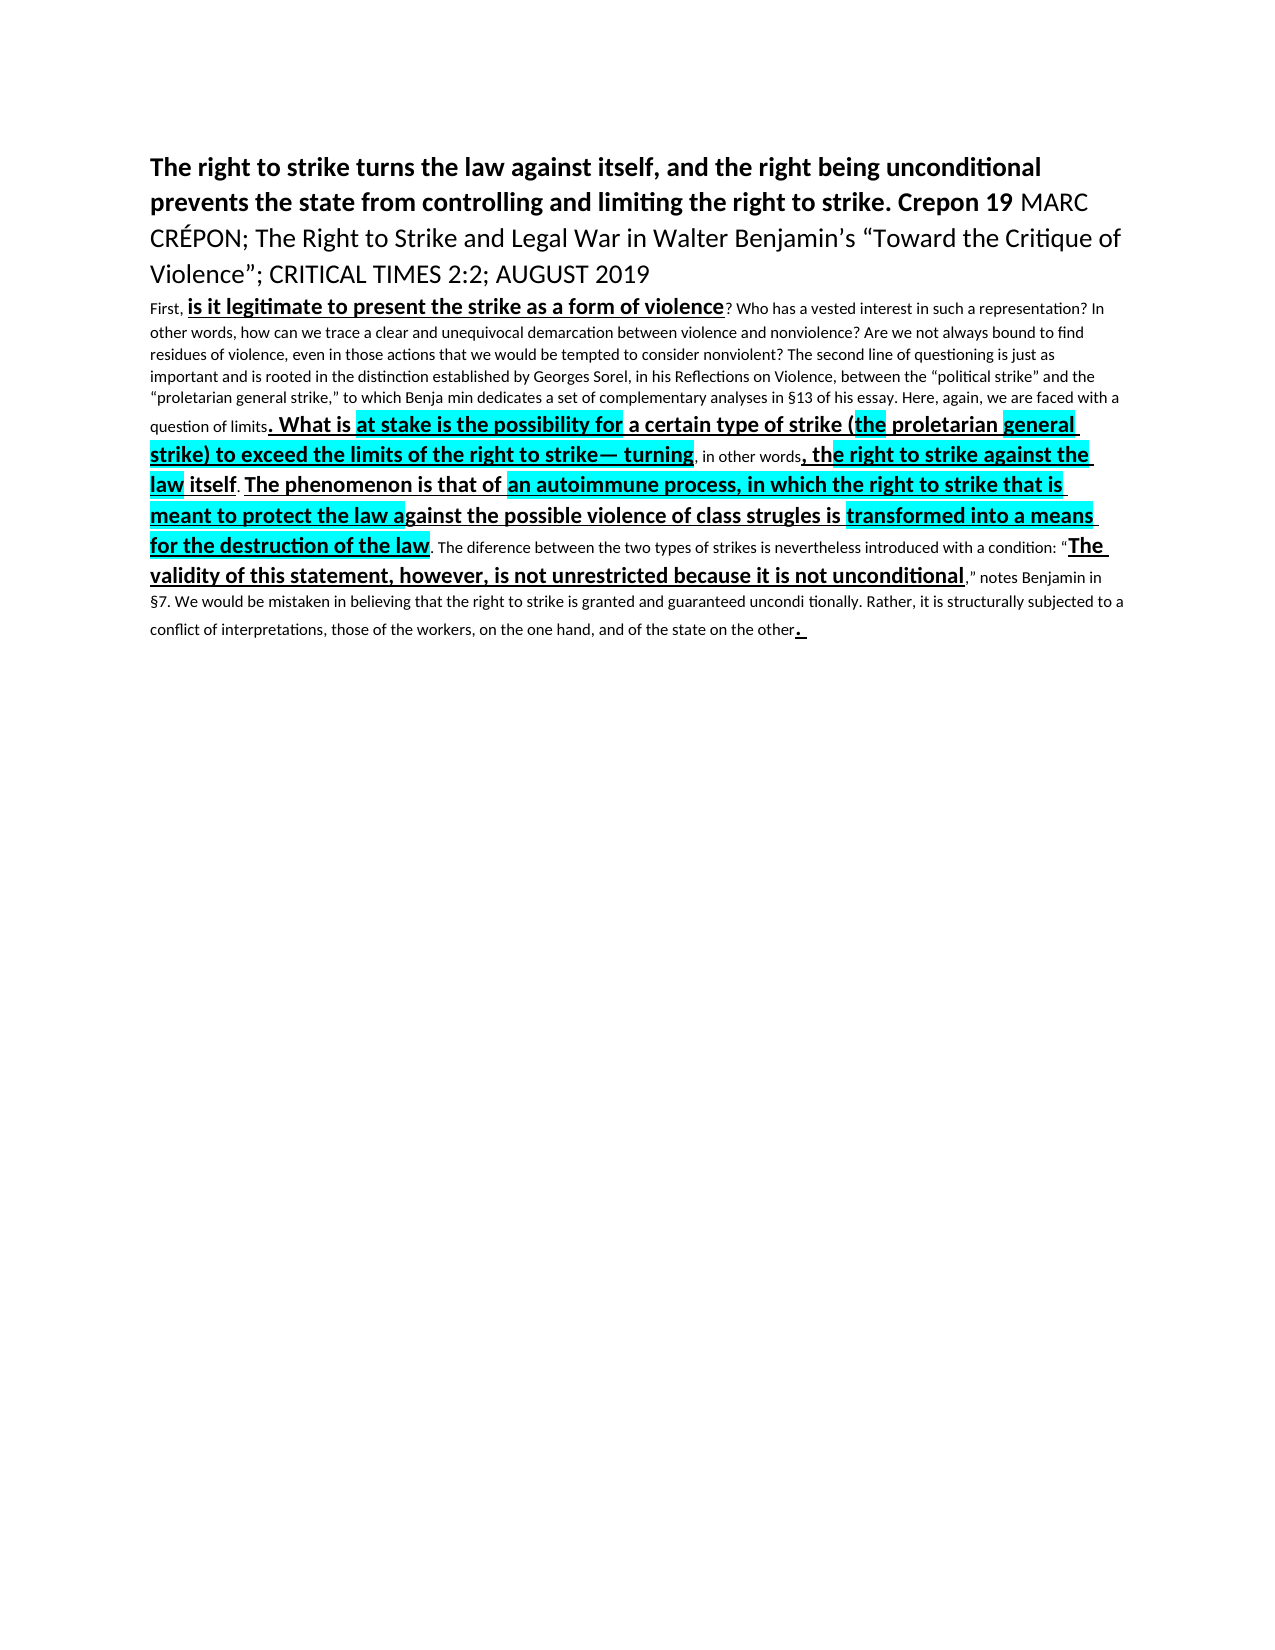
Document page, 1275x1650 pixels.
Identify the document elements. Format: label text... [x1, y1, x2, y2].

subtitle The right to strike turns the law against itself, and the right being unconditional prevents the state from controlling and limiting the right to strike. Crepon 19 MARC CRÉPON; The Right to Strike and Legal War in Walter Benjamin’s “Toward the Critique of Violence”; CRITICAL TIMES 2:2; AUGUST 2019 [150, 150, 1125, 290]
text First, is it legitimate to present the strike as a form of violence? Who has a vested interest in such a representation? In other words, how can we trace a clear and unequivocal demarcation between violence and nonviolence? Are we not always bound to find residues of violence, even in those actions that we would be tempted to consider nonviolent? The second line of questioning is just as important and is rooted in the distinction established by Georges Sorel, in his Reflections on Violence, between the “political strike” and the “proletarian general strike,” to which Benja­ min dedicates a set of complementary analyses in §13 of his essay. Here, again, we are faced with a question of limits. What is at stake is the possibility for a certain type of strike (the proletarian general strike) to exceed the limits of the right to strike— turning, in other words, the right to strike against the law itself. The phenomenon is that of an autoimmune process, in which the right to strike that is meant to protect the law against the possible violence of class strugles is transformed into a means for the destruction of the law. The diference between the two types of strikes is nevertheless introduced with a condition: “The validity of this statement, however, is not unrestricted because it is not unconditional,” notes Benjamin in §7. We would be mistaken in believing that the right to strike is granted and guaranteed uncondi­ tionally. Rather, it is structurally subjected to a conflict of interpretations, those of the workers, on the one hand, and of the state on the other. [150, 292, 1125, 641]
